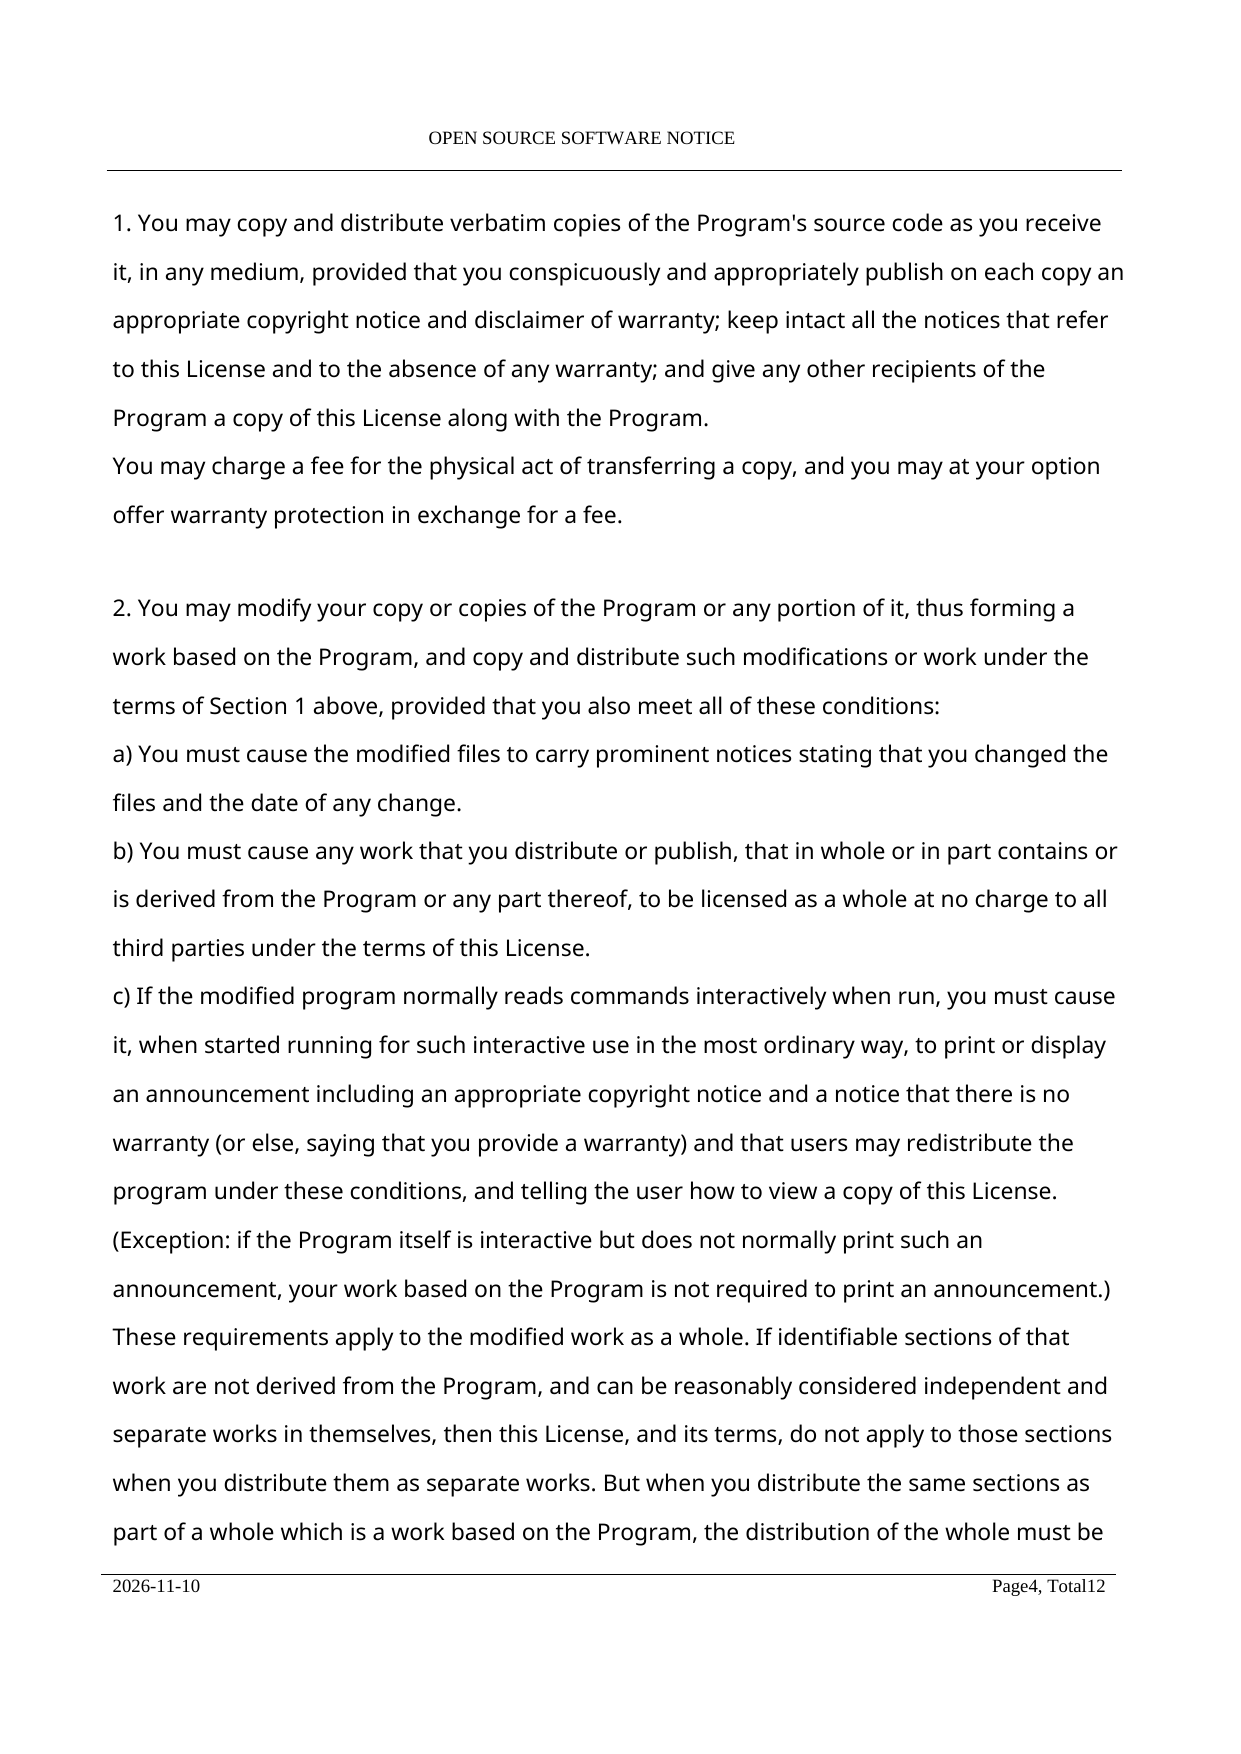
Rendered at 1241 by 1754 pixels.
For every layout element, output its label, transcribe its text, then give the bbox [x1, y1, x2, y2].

text b) You must cause any work that you distribute or publish, that in whole or in part contains or is derived from the Program or any part thereof, to be licensed as a whole at no charge to all third parties under the terms of this License. [112, 834, 1128, 964]
text c) If the modified program normally reads commands interactively when run, you must cause it, when started running for such interactive use in the most ordinary way, to print or display an announcement including an appropriate copyright notice and a notice that there is no warranty (or else, saying that you provide a warranty) and that users may redistribute the program under these conditions, and telling the user how to view a copy of this License. (Exception: if the Program itself is interactive but does not normally print such an announcement, your work based on the Program is not required to print an announcement.) [112, 979, 1128, 1304]
text a) You must cause the modified files to carry prominent notices stating that you changed the files and the date of any change. [112, 737, 1128, 818]
text You may charge a fee for the physical act of transferring a copy, and you may at your option offer warranty protection in exchange for a fee. [112, 449, 1128, 531]
text 2. You may modify your copy or copies of the Program or any portion of it, thus forming a work based on the Program, and copy and distribute such modifications or work under the terms of Section 1 above, provided that you also meet all of these conditions: [112, 591, 1128, 721]
text 1. You may copy and distribute verbatim copies of the Program's source code as you receive it, in any medium, provided that you conspicuously and appropriately publish on each copy an appropriate copyright notice and disclaimer of warranty; keep intact all the notices that refer to this License and to the absence of any warranty; and give any other recipients of the Program a copy of this License along with the Program. [112, 206, 1128, 434]
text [112, 1320, 1128, 1548]
